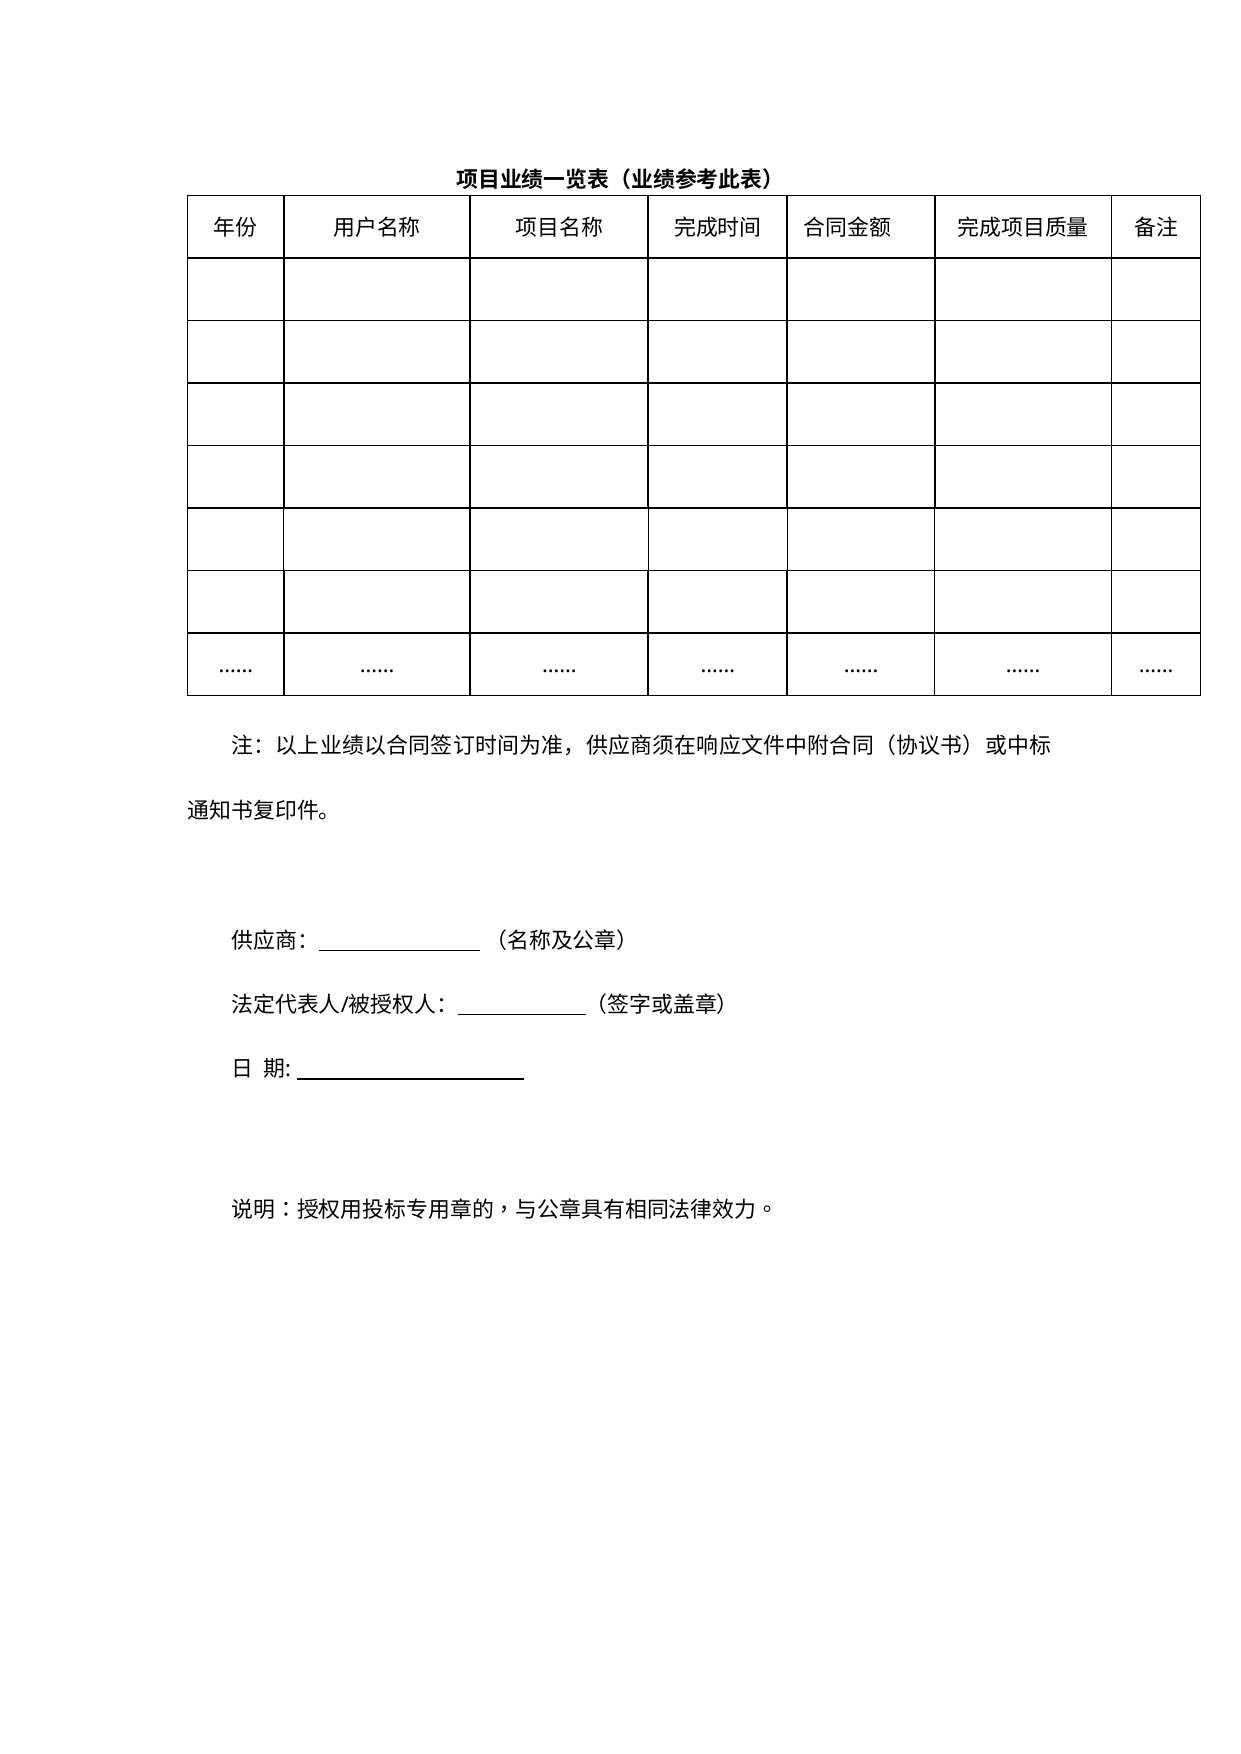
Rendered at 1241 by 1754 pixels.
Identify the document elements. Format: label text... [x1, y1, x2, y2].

table_cell [1112, 446, 1200, 507]
table_cell [935, 509, 1111, 569]
table_header 用户名称 [285, 196, 469, 257]
table_cell [649, 321, 786, 382]
table_cell [471, 259, 647, 319]
table_cell [471, 446, 647, 507]
text 法定代表人/被授权人： （签字或盖章） [187, 986, 1053, 1019]
table_cell …… [471, 634, 647, 694]
table_cell [188, 384, 283, 444]
table_cell …… [788, 634, 934, 694]
table_cell [188, 571, 283, 632]
table_cell [1112, 321, 1200, 382]
table_cell [285, 446, 469, 507]
table_header 完成时间 [649, 196, 786, 257]
table_cell [285, 571, 469, 632]
text 注：以上业绩以合同签订时间为准，供应商须在响应文件中附合同（协议书）或中标通知书复印件。 [187, 728, 1053, 826]
table_header 备注 [1112, 196, 1200, 257]
table_cell [284, 509, 469, 569]
table_cell [649, 384, 786, 444]
table_cell [1112, 259, 1200, 319]
table_cell [935, 571, 1111, 632]
table_cell [471, 384, 647, 444]
table_cell [471, 509, 648, 569]
table_cell [471, 321, 647, 382]
table_cell [1112, 571, 1200, 632]
table_cell [788, 321, 934, 382]
table_cell [649, 509, 787, 569]
text 项目业绩一览表（业绩参考此表） [187, 162, 1053, 194]
table_cell [936, 384, 1111, 444]
table_cell …… [285, 634, 469, 694]
table_cell [188, 259, 283, 319]
table_cell [788, 446, 934, 507]
text 说明：授权用投标专用章的，与公章具有相同法律效力。 [187, 1192, 1053, 1225]
table_header 年份 [188, 196, 283, 257]
table_header 完成项目质量 [936, 196, 1111, 257]
table_cell [936, 321, 1111, 382]
table_cell [1112, 509, 1200, 569]
table_cell [649, 571, 786, 632]
table_cell [471, 571, 647, 632]
table_cell [285, 321, 469, 382]
table_header 项目名称 [471, 196, 647, 257]
table_cell [788, 259, 934, 319]
table_cell [788, 509, 934, 569]
table_cell [649, 446, 786, 507]
table_cell [649, 259, 786, 319]
table_cell [788, 571, 934, 632]
table_cell [188, 321, 283, 382]
table_cell [1112, 384, 1200, 444]
text 供应商： （名称及公章） [187, 922, 1053, 955]
table_cell [188, 446, 283, 507]
table_cell …… [188, 634, 283, 694]
table_cell [936, 259, 1111, 319]
table_cell [788, 384, 934, 444]
table_cell [285, 259, 469, 319]
table_cell …… [1112, 634, 1200, 694]
table_cell [188, 509, 283, 569]
table_cell [936, 446, 1111, 507]
table_header 合同金额 [788, 196, 934, 257]
table_cell …… [935, 634, 1111, 694]
table_cell …… [649, 634, 786, 694]
table_cell [285, 384, 469, 444]
text 日 期: [187, 1051, 1053, 1083]
